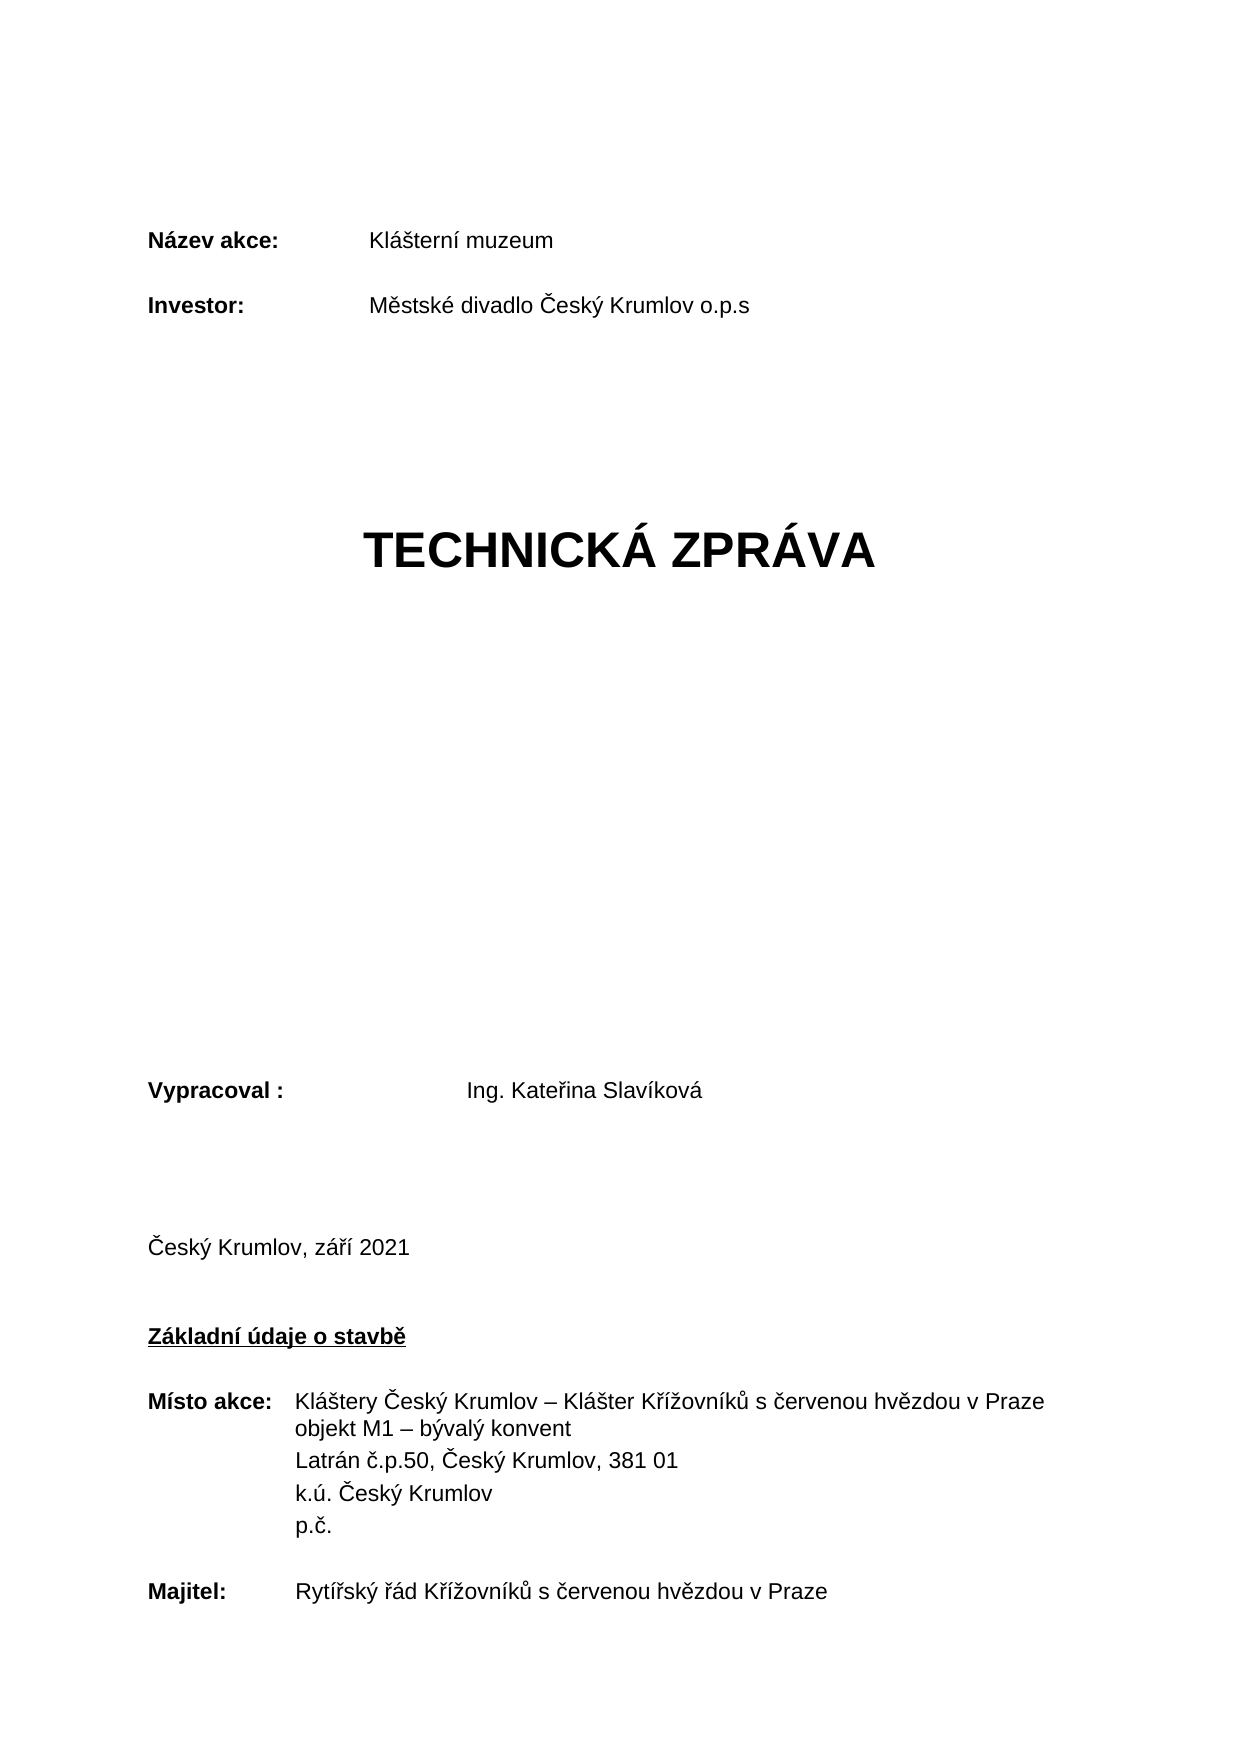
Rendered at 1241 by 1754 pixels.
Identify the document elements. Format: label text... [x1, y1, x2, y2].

text Název akce: Klášterní muzeum [148, 227, 1093, 253]
text Latrán č.p.50, Český Krumlov, 381 01 [221, 1447, 1093, 1473]
text Základní údaje o stavbě [148, 1323, 1093, 1349]
text k.ú. Český Krumlov [221, 1480, 1093, 1506]
text TECHNICKÁ ZPRÁVA [148, 521, 1093, 578]
text Místo akce: Kláštery Český Krumlov – Klášter Křížovníků s červenou hvězdou v Praze objekt M1 – bývalý konvent [148, 1388, 1093, 1441]
text p.č. [221, 1512, 1093, 1539]
text Investor: Městské divadlo Český Krumlov o.p.s [148, 292, 1093, 319]
text Český Krumlov, září 2021 [148, 1234, 1093, 1261]
text Majitel: Rytířský řád Křížovníků s červenou hvězdou v Praze [148, 1578, 1093, 1604]
text Vypracoval : Ing. Kateřina Slavíková [148, 1077, 1093, 1103]
